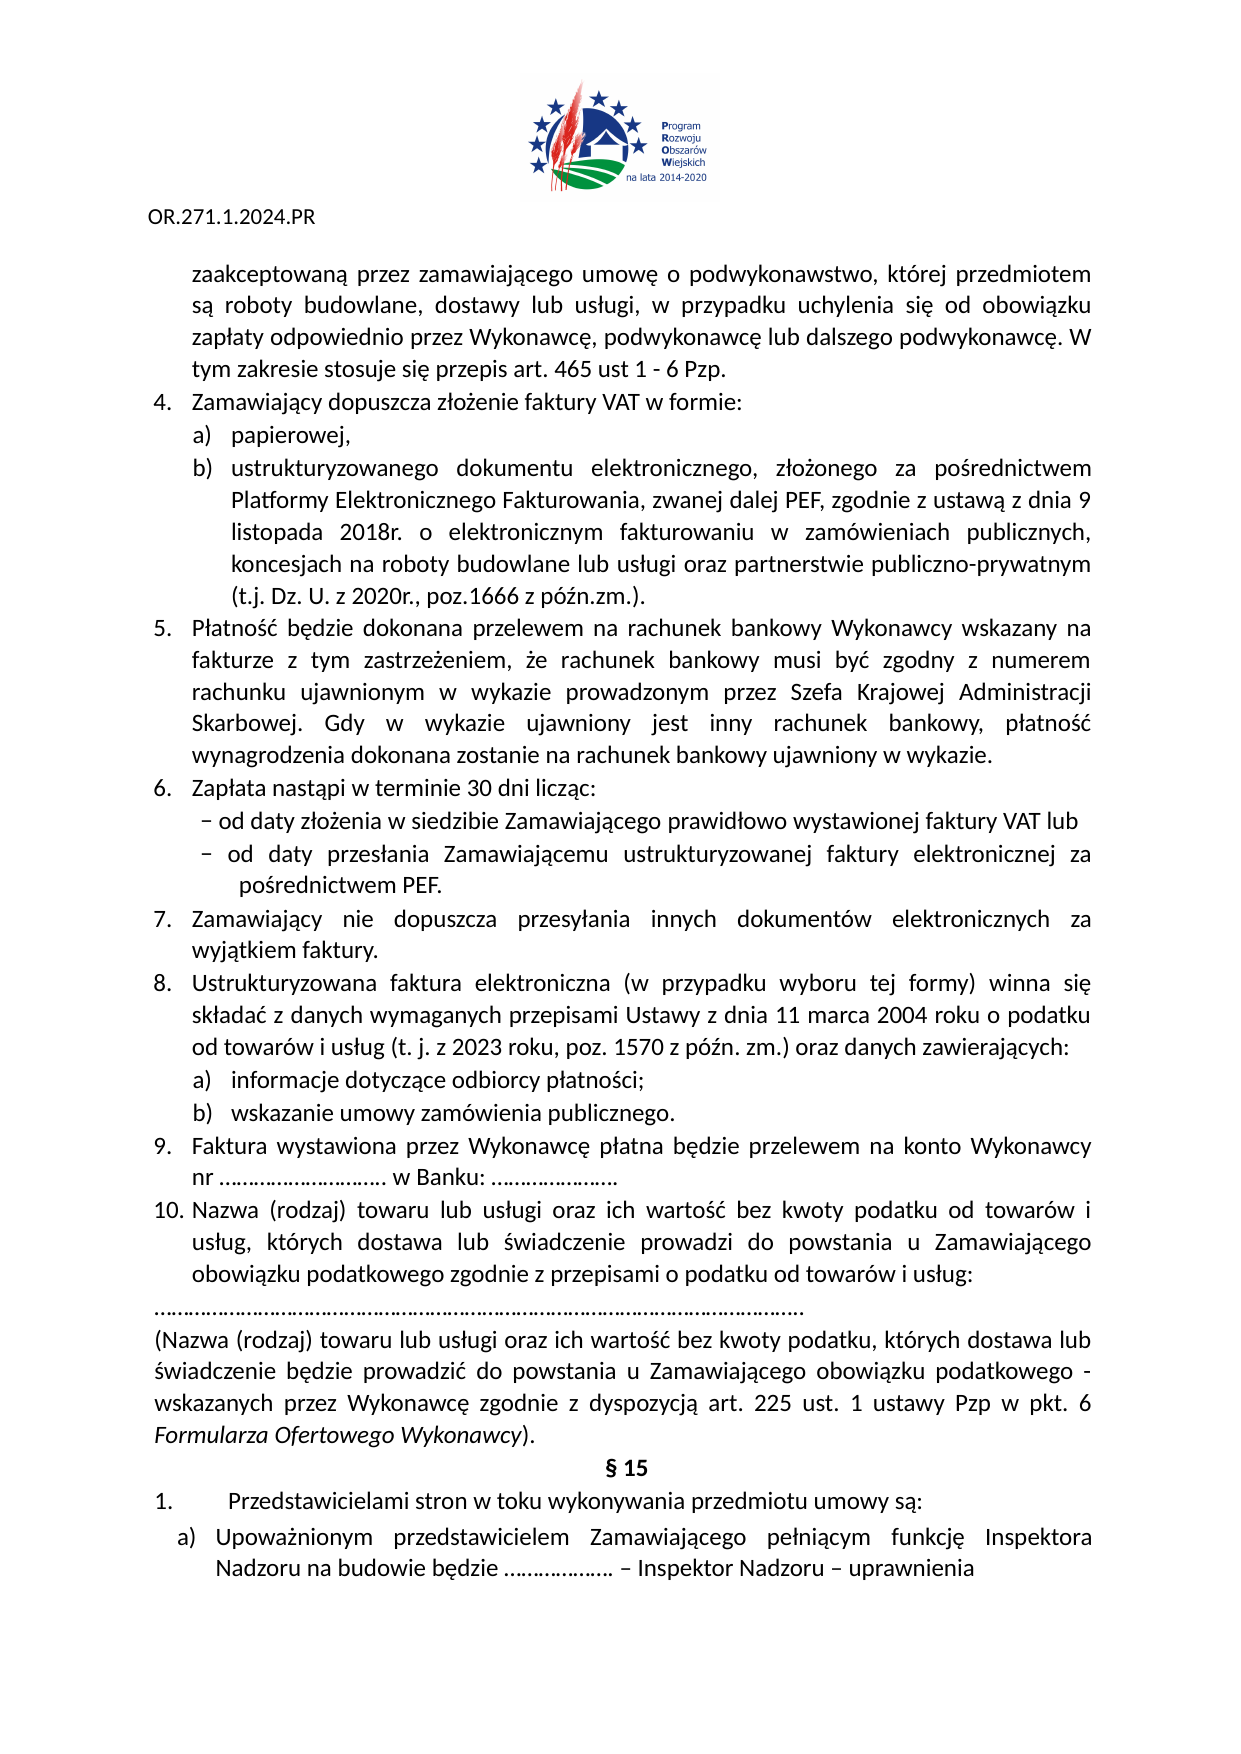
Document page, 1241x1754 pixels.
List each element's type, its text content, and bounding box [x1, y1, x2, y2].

text − od daty złożenia w siedzibie Zamawiającego prawidłowo wystawionej faktury VAT lub [200, 805, 1092, 836]
list Zamawiający dopuszcza złożenie faktury VAT w formie: [153, 386, 1092, 417]
list Płatność będzie dokonana przelewem na rachunek bankowy Wykonawcy wskazany na fakturze z tym zastrzeżeniem, że rachunek bankowy musi być zgodny z numerem rachunku ujawnionym w wykazie prowadzonym przez Szefa Krajowej Administracji Skarbowej. Gdy w wykazie ujawniony jest inny rachunek bankowy, płatność wynagrodzenia dokonana zostanie na rachunek bankowy ujawniony w wykazie. [153, 612, 1092, 769]
list Upoważnionym przedstawicielem Zamawiającego pełniącym funkcję Inspektora Nadzoru na budowie będzie ………………. – Inspektor Nadzoru – uprawnienia [177, 1521, 1093, 1583]
list wskazanie umowy zamówienia publicznego. [192, 1097, 1092, 1127]
list Nazwa (rodzaj) towaru lub usługi oraz ich wartość bez kwoty podatku od towarów i usług, których dostawa lub świadczenie prowadzi do powstania u Zamawiającego obowiązku podatkowego zgodnie z przepisami o podatku od towarów i usług: [153, 1194, 1092, 1288]
text − od daty przesłania Zamawiającemu ustrukturyzowanej faktury elektronicznej za pośrednictwem PEF. [200, 838, 1092, 900]
list informacje dotyczące odbiorcy płatności; [192, 1064, 1092, 1094]
picture [520, 73, 720, 202]
list Przedstawicielami stron w toku wykonywania przedmiotu umowy są: [154, 1485, 1092, 1516]
list Faktura wystawiona przez Wykonawcę płatna będzie przelewem na konto Wykonawcy nr ……………………….. w Banku: …………………. [153, 1130, 1092, 1192]
list Zamawiający nie dopuszcza przesyłania innych dokumentów elektronicznych za wyjątkiem faktury. [153, 903, 1092, 965]
list papierowej, [192, 419, 1092, 449]
text ………………………………………………………………………………………………….. [154, 1291, 1092, 1321]
text § 15 [605, 1452, 1092, 1482]
list ustrukturyzowanego dokumentu elektronicznego, złożonego za pośrednictwem Platformy Elektronicznego Fakturowania, zwanej dalej PEF, zgodnie z ustawą z dnia 9 listopada 2018r. o elektronicznym fakturowaniu w zamówieniach publicznych, koncesjach na roboty budowlane lub usługi oraz partnerstwie publiczno-prywatnym (t.j. Dz. U. z 2020r., poz.1666 z późn.zm.). [192, 452, 1092, 611]
text (Nazwa (rodzaj) towaru lub usługi oraz ich wartość bez kwoty podatku, których dostawa lub świadczenie będzie prowadzić do powstania u Zamawiającego obowiązku podatkowego - wskazanych przez Wykonawcę zgodnie z dyspozycją art. 225 ust. 1 ustawy Pzp w pkt. 6 Formularza Ofertowego Wykonawcy). [154, 1324, 1092, 1449]
list Zapłata nastąpi w terminie 30 dni licząc: [153, 772, 1092, 802]
list Ustrukturyzowana faktura elektroniczna (w przypadku wyboru tej formy) winna się składać z danych wymaganych przepisami Ustawy z dnia 11 marca 2004 roku o podatku od towarów i usług (t. j. z 2023 roku, poz. 1570 z późn. zm.) oraz danych zawierających: [153, 967, 1092, 1061]
